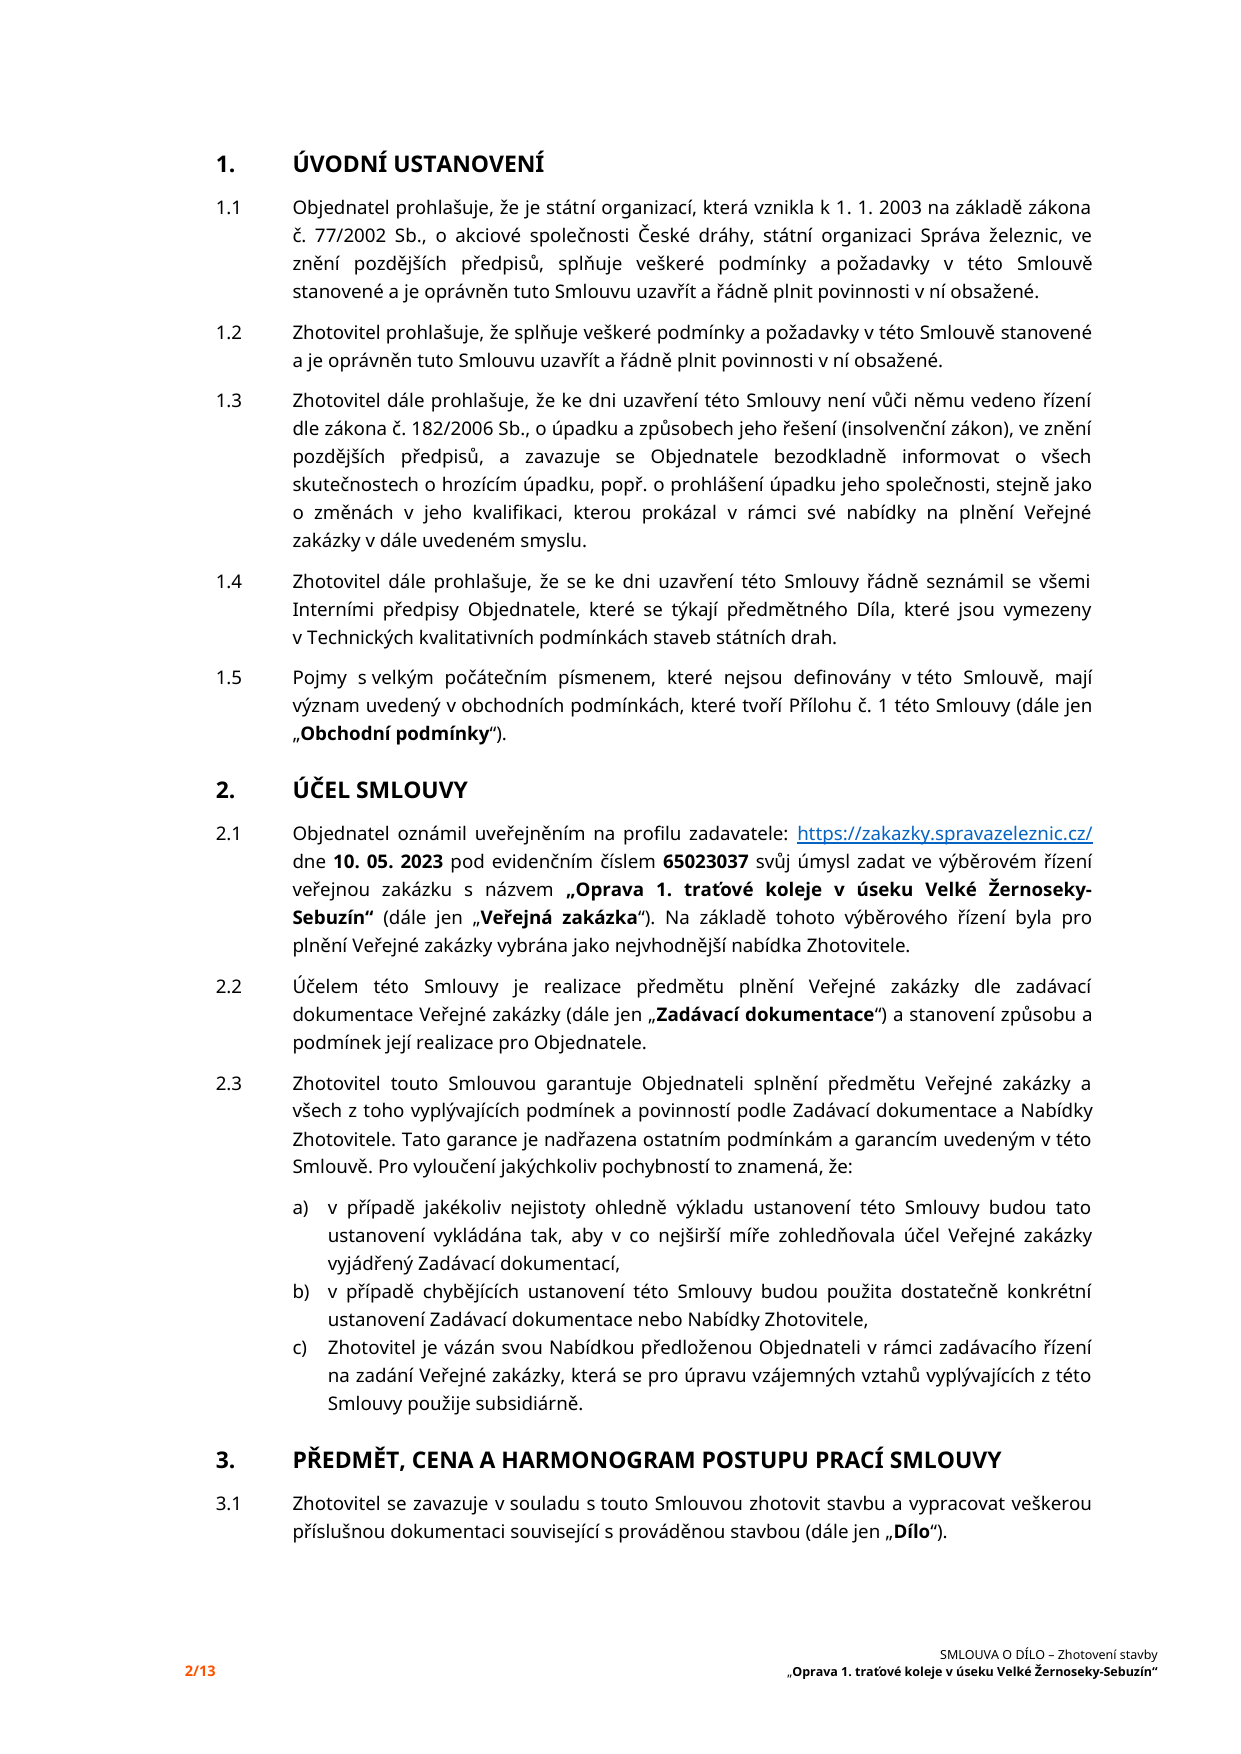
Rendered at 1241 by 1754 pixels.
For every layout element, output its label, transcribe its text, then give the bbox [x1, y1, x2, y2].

text Pojmy s velkým počátečním písmenem, které nejsou definovány v této Smlouvě, mají význam uvedený v obchodních podmínkách, které tvoří Přílohu č. 1 této Smlouvy (dále jen „Obchodní podmínky“). [216, 665, 1093, 746]
text Zhotovitel dále prohlašuje, že ke dni uzavření této Smlouvy není vůči němu vedeno řízení dle zákona č. 182/2006 Sb., o úpadku a způsobech jeho řešení (insolvenční zákon), ve znění pozdějších předpisů, a zavazuje se Objednatele bezodkladně informovat o všech skutečnostech o hrozícím úpadku, popř. o prohlášení úpadku jeho společnosti, stejně jako o změnách v jeho kvalifikaci, kterou prokázal v rámci své nabídky na plnění Veřejné zakázky v dále uvedeném smyslu. [216, 387, 1093, 553]
text v případě jakékoliv nejistoty ohledně výkladu ustanovení této Smlouvy budou tato ustanovení vykládána tak, aby v co nejširší míře zohledňovala účel Veřejné zakázky vyjádřený Zadávací dokumentací, [292, 1194, 1093, 1276]
text Zhotovitel se zavazuje v souladu s touto Smlouvou zhotovit stavbu a vypracovat veškerou příslušnou dokumentaci související s prováděnou stavbou (dále jen „Dílo“). [216, 1490, 1093, 1544]
text Účelem této Smlouvy je realizace předmětu plnění Veřejné zakázky dle zadávací dokumentace Veřejné zakázky (dále jen „Zadávací dokumentace“) a stanovení způsobu a podmínek její realizace pro Objednatele. [216, 973, 1093, 1055]
text Zhotovitel prohlašuje, že splňuje veškeré podmínky a požadavky v této Smlouvě stanovené a je oprávněn tuto Smlouvu uzavřít a řádně plnit povinnosti v ní obsažené. [216, 319, 1093, 372]
text PŘEDMĚT, CENA A HARMONOGRAM POSTUPU PRACÍ SMLOUVY [216, 1443, 1093, 1475]
text Zhotovitel dále prohlašuje, že se ke dni uzavření této Smlouvy řádně seznámil se všemi Interními předpisy Objednatele, které se týkají předmětného Díla, které jsou vymezeny v Technických kvalitativních podmínkách staveb státních drah. [216, 568, 1093, 650]
text Zhotovitel je vázán svou Nabídkou předloženou Objednateli v rámci zadávacího řízení na zadání Veřejné zakázky, která se pro úpravu vzájemných vztahů vyplývajících z této Smlouvy použije subsidiárně. [292, 1334, 1093, 1416]
text Objednatel oznámil uveřejněním na profilu zadavatele: https://zakazky.spravazeleznic.cz/ dne 10. 05. 2023 pod evidenčním číslem 65023037 svůj úmysl zadat ve výběrovém řízení veřejnou zakázku s názvem „Oprava 1. traťové koleje v úseku Velké Žernoseky-Sebuzín“ (dále jen „Veřejná zakázka“). Na základě tohoto výběrového řízení byla pro plnění Veřejné zakázky vybrána jako nejvhodnější nabídka Zhotovitele. [216, 821, 1093, 958]
text v případě chybějících ustanovení této Smlouvy budou použita dostatečně konkrétní ustanovení Zadávací dokumentace nebo Nabídky Zhotovitele, [292, 1278, 1093, 1332]
text ÚČEL SMLOUVY [216, 774, 1093, 805]
text Objednatel prohlašuje, že je státní organizací, která vznikla k 1. 1. 2003 na základě zákona č. 77/2002 Sb., o akciové společnosti České dráhy, státní organizaci Správa železnic, ve znění pozdějších předpisů, splňuje veškeré podmínky a požadavky v této Smlouvě stanovené a je oprávněn tuto Smlouvu uzavřít a řádně plnit povinnosti v ní obsažené. [216, 194, 1093, 304]
text ÚVODNÍ USTANOVENÍ [216, 147, 1093, 179]
text Zhotovitel touto Smlouvou garantuje Objednateli splnění předmětu Veřejné zakázky a všech z toho vyplývajících podmínek a povinností podle Zadávací dokumentace a Nabídky Zhotovitele. Tato garance je nadřazena ostatním podmínkám a garancím uvedeným v této Smlouvě. Pro vyloučení jakýchkoliv pochybností to znamená, že: [216, 1070, 1093, 1179]
